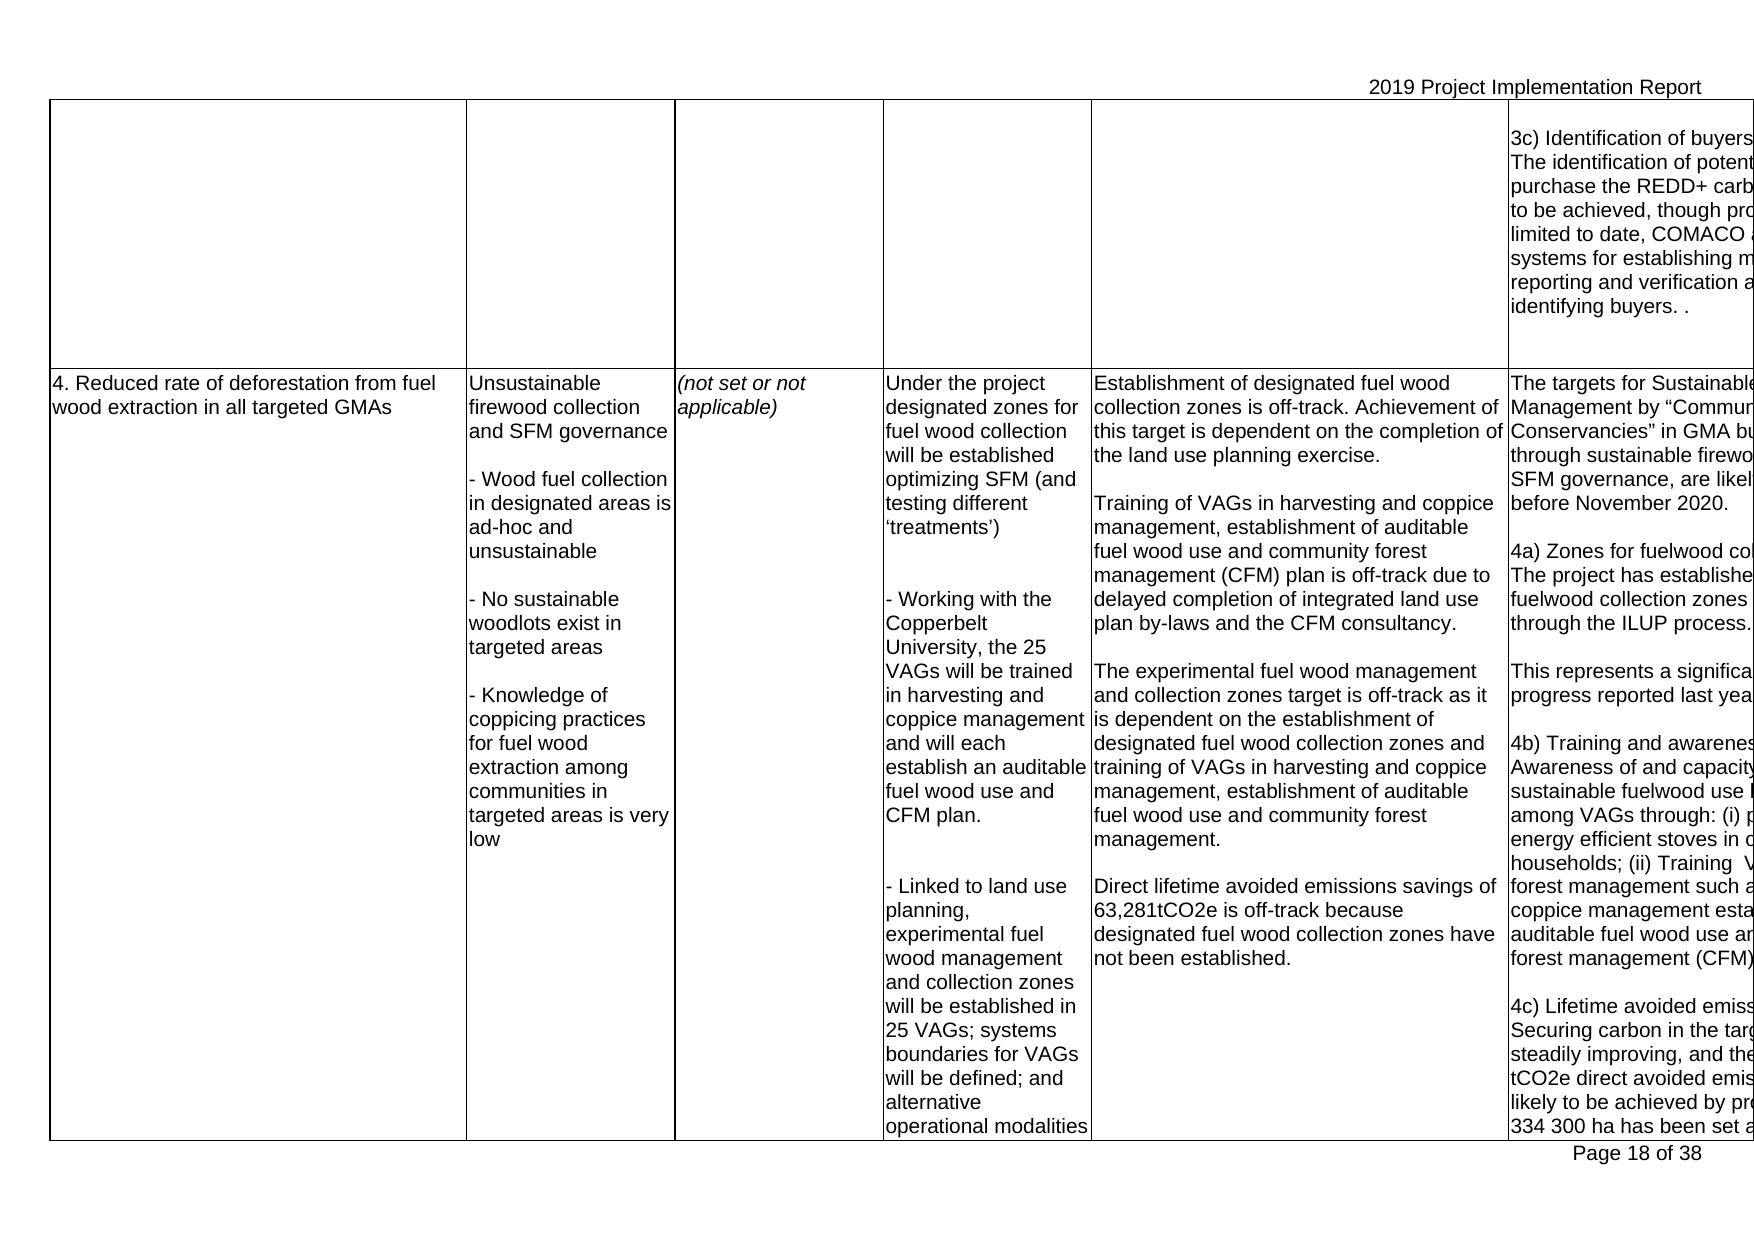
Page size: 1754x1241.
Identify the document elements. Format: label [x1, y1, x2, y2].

table_cell [51, 369, 466, 1140]
table_cell [1509, 369, 1753, 1140]
table_cell [1092, 369, 1508, 1140]
table_cell [676, 100, 883, 368]
table_cell [676, 369, 883, 1140]
table_cell [51, 100, 466, 368]
table_cell [467, 369, 674, 1140]
table_cell [884, 100, 1091, 368]
table_cell [1509, 100, 1753, 368]
table_cell [467, 100, 674, 368]
table_cell [884, 369, 1091, 1140]
table_cell [1092, 100, 1508, 368]
